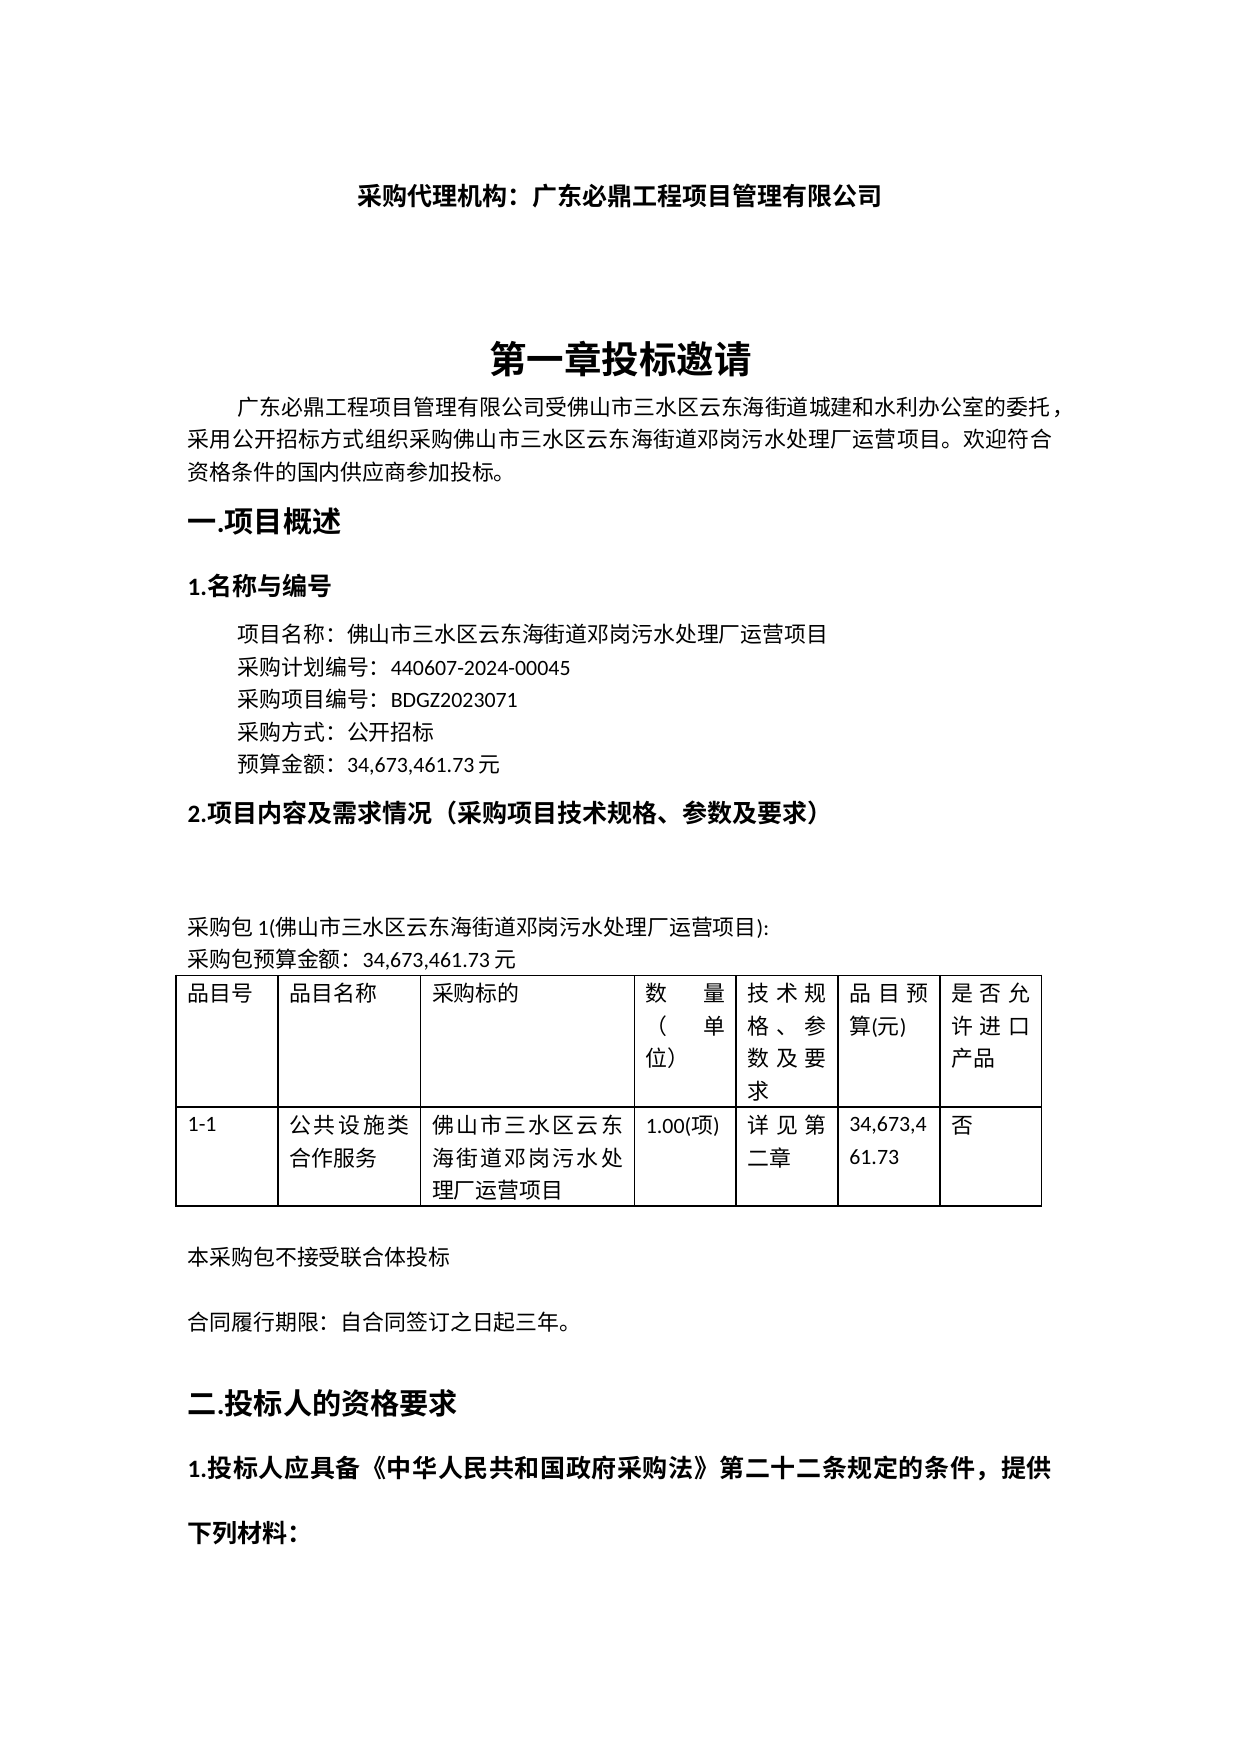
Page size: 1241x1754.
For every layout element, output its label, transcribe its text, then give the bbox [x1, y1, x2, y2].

text 采购包预算金额：34,673,461.73元 [187, 942, 1053, 974]
text 采购包1(佛山市三水区云东海街道邓岗污水处理厂运营项目): [187, 909, 1053, 942]
table_cell 否 [941, 1108, 1041, 1205]
table_header 品目号 [177, 976, 277, 1106]
table_header 数量（单位） [635, 976, 735, 1106]
text 2.项目内容及需求情况（采购项目技术规格、参数及要求） [187, 779, 1053, 844]
text 采购项目编号：BDGZ2023071 [187, 682, 1053, 714]
table_header 是否允许进口产品 [941, 976, 1041, 1106]
table_cell 公共设施类合作服务 [279, 1108, 420, 1205]
table_cell 34,673,461.73 [839, 1108, 939, 1205]
text 本采购包不接受联合体投标 [187, 1239, 1053, 1272]
text 采购计划编号：440607-2024-00045 [187, 649, 1053, 682]
table_cell 1-1 [177, 1108, 277, 1205]
table_cell 详见第二章 [737, 1108, 837, 1205]
text 1.投标人应具备《中华人民共和国政府采购法》第二十二条规定的条件，提供下列材料： [187, 1434, 1053, 1564]
text 项目名称：佛山市三水区云东海街道邓岗污水处理厂运营项目 [187, 617, 1053, 649]
table_cell 佛山市三水区云东海街道邓岗污水处理厂运营项目 [421, 1108, 634, 1205]
table_header 采购标的 [421, 976, 634, 1106]
text 1.名称与编号 [187, 552, 1053, 617]
text 预算金额：34,673,461.73元 [187, 747, 1053, 779]
table_header 品目名称 [279, 976, 420, 1106]
text 采购代理机构：广东必鼎工程项目管理有限公司 [187, 162, 1053, 227]
text 广东必鼎工程项目管理有限公司受佛山市三水区云东海街道城建和水利办公室的委托，采用公开招标方式组织采购佛山市三水区云东海街道邓岗污水处理厂运营项目。欢迎符合资格条件的国内供应商参加投标。 [187, 389, 1053, 487]
text 第一章投标邀请 [187, 324, 1053, 389]
table_header 品目预算(元) [839, 976, 939, 1106]
text 二.投标人的资格要求 [187, 1369, 1053, 1434]
text 采购方式：公开招标 [187, 714, 1053, 747]
table_cell 1.00(项) [635, 1108, 735, 1205]
text 合同履行期限：自合同签订之日起三年。 [187, 1304, 1053, 1337]
table_header 技术规格、参数及要求 [737, 976, 837, 1106]
text 一.项目概述 [187, 487, 1053, 552]
